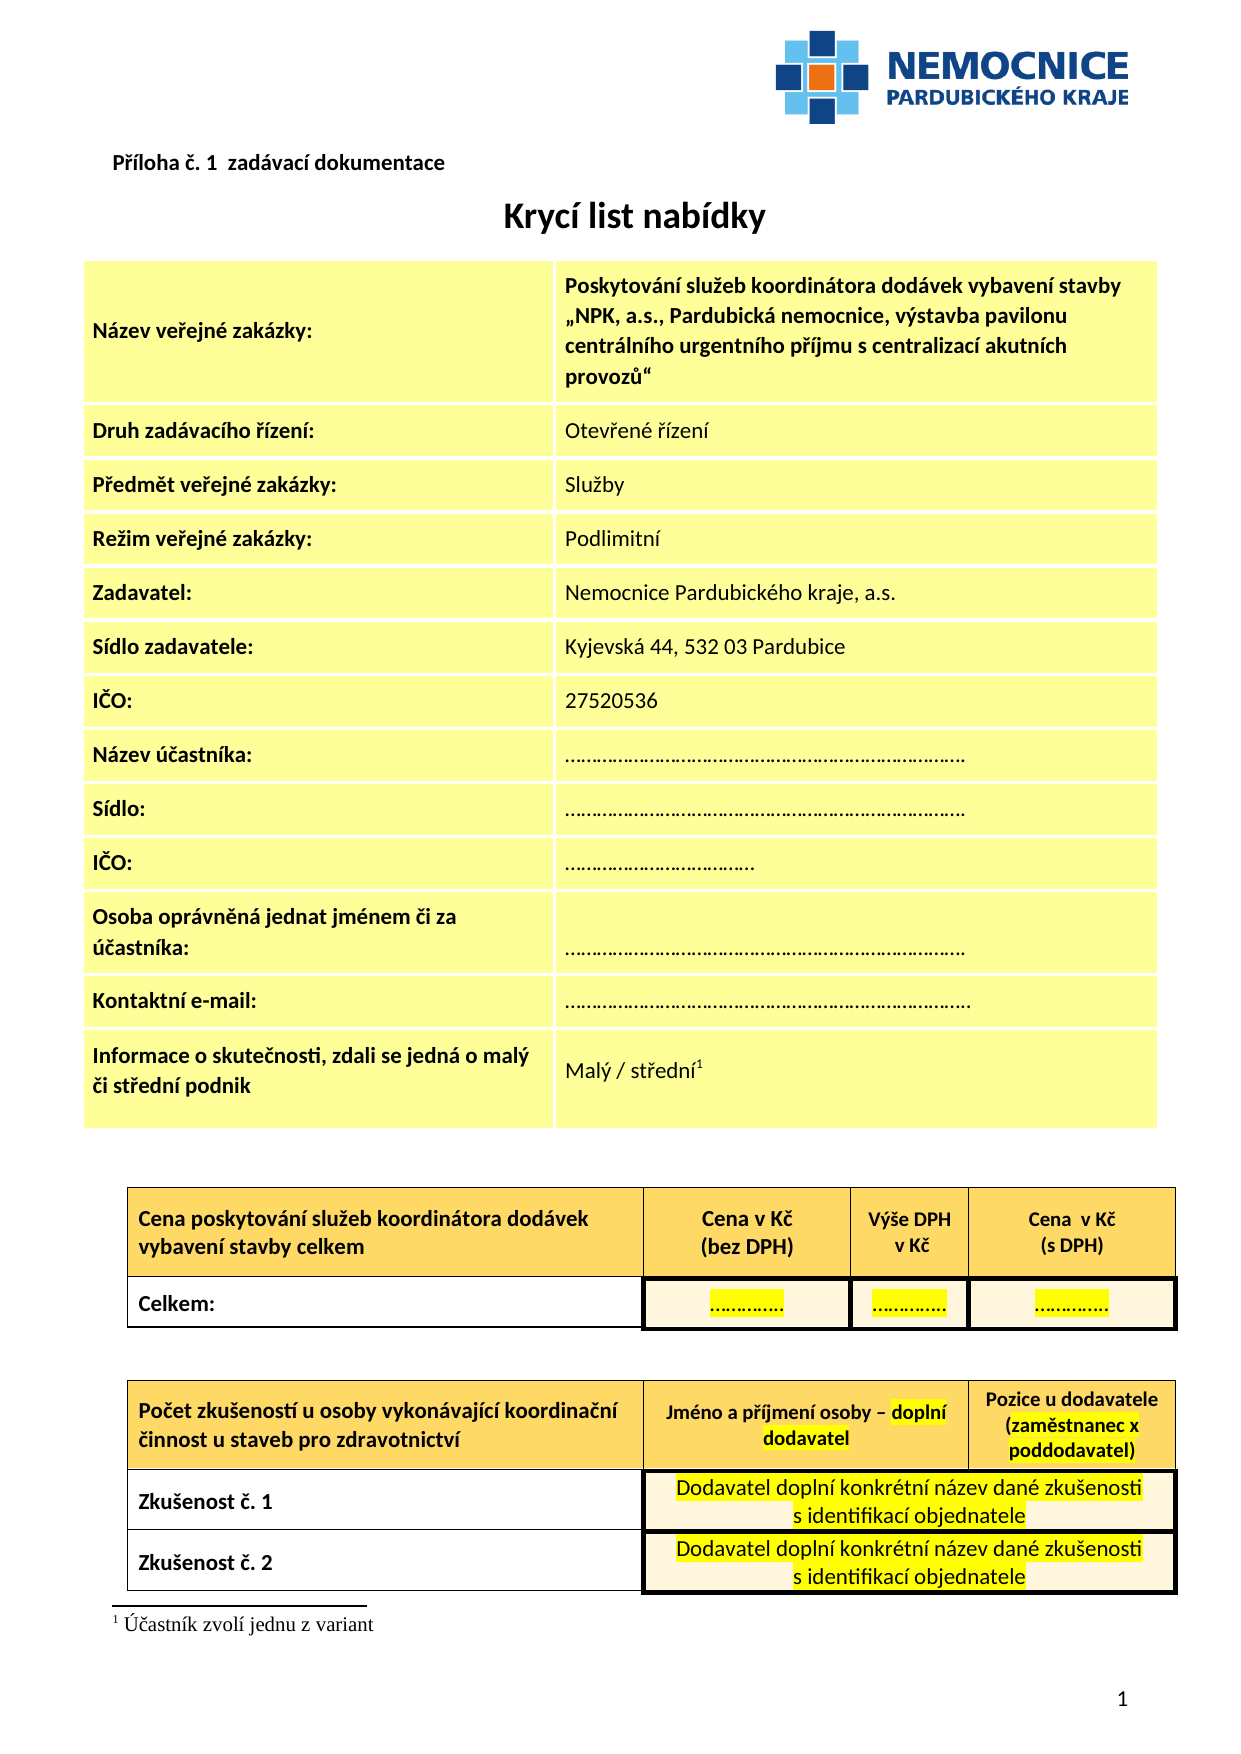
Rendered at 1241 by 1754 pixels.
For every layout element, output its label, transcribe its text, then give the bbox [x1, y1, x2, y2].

table_header Výše DPH v Kč [851, 1188, 968, 1276]
table_cell Režim veřejné zakázky: [84, 514, 553, 564]
table_cell ………………………………………………………………….. [556, 976, 1157, 1027]
table_cell Dodavatel doplní konkrétní název dané zkušenosti s identifikací objednatele [1026, 1534, 1173, 1590]
table_cell Nemocnice Pardubického kraje, a.s. [556, 568, 1157, 618]
table_header Jméno a příjmení osoby – doplní dodavatel [644, 1381, 968, 1468]
table_cell Kyjevská 44, 532 03 Pardubice [556, 622, 1157, 673]
table_cell Zkušenost č. 2 [128, 1530, 641, 1590]
table_cell Podlimitní [556, 514, 1157, 564]
table_header Pozice u dodavatele (zaměstnanec x poddodavatel) [969, 1381, 1175, 1468]
table_cell Kontaktní e-mail: [84, 976, 553, 1027]
table_cell Otevřené řízení [556, 405, 1157, 456]
table_cell Dodavatel doplní konkrétní název dané zkušenosti s identifikací objednatele [1026, 1473, 1173, 1529]
table_cell Zadavatel: [84, 568, 553, 618]
table_header Cena poskytování služeb koordinátora dodávek vybavení stavby celkem [128, 1188, 643, 1276]
table_cell …………………………………………………………………. [556, 784, 1157, 835]
table_header Cena v Kč (bez DPH) [644, 1188, 850, 1276]
table_cell …………………………………………………………………. [556, 892, 1157, 973]
text Krycí list nabídky [142, 192, 1128, 238]
text Příloha č. 1 zadávací dokumentace [112, 148, 1128, 176]
table_cell Dodavatel doplní konkrétní název dané zkušenosti s identifikací objednatele [646, 1473, 793, 1529]
table_cell Sídlo zadavatele: [84, 622, 553, 673]
table_cell 27520536 [556, 676, 1157, 727]
table_cell ……………………………… [556, 838, 1157, 889]
table_cell Sídlo: [84, 784, 553, 835]
table_cell IČO: [84, 676, 553, 727]
table_cell IČO: [84, 838, 553, 889]
table_header Cena v Kč (s DPH) [969, 1188, 1175, 1276]
table_header Název veřejné zakázky: [84, 261, 553, 402]
table_cell Služby [556, 460, 1157, 510]
table_cell …………………………………………………………………. [556, 730, 1157, 781]
table_cell ………….. [646, 1281, 848, 1326]
table_header Počet zkušeností u osoby vykonávající koordinační činnost u staveb pro zdravotnictví [128, 1381, 643, 1468]
table_cell Druh zadávacího řízení: [84, 405, 553, 456]
table_cell ………….. [971, 1281, 1173, 1326]
table_cell Malý / střední [556, 1030, 1157, 1128]
table_cell Informace o skutečnosti, zdali se jedná o malý či střední podnik [84, 1030, 553, 1128]
table_cell Název účastníka: [84, 730, 553, 781]
table_cell Předmět veřejné zakázky: [84, 460, 553, 510]
table_cell Dodavatel doplní konkrétní název dané zkušenosti s identifikací objednatele [646, 1534, 793, 1590]
picture [775, 30, 1128, 125]
table_cell Celkem: [128, 1277, 641, 1326]
table_cell Zkušenost č. 1 [128, 1470, 641, 1529]
table_cell Osoba oprávněná jednat jménem či za účastníka: [84, 892, 553, 973]
table_cell ………….. [853, 1281, 966, 1326]
table_header Poskytování služeb koordinátora dodávek vybavení stavby „NPK, a.s., Pardubická nemocnice, výstavba pavilonu centrálního urgentního příjmu s centralizací akutních provozů“ [556, 261, 1157, 402]
